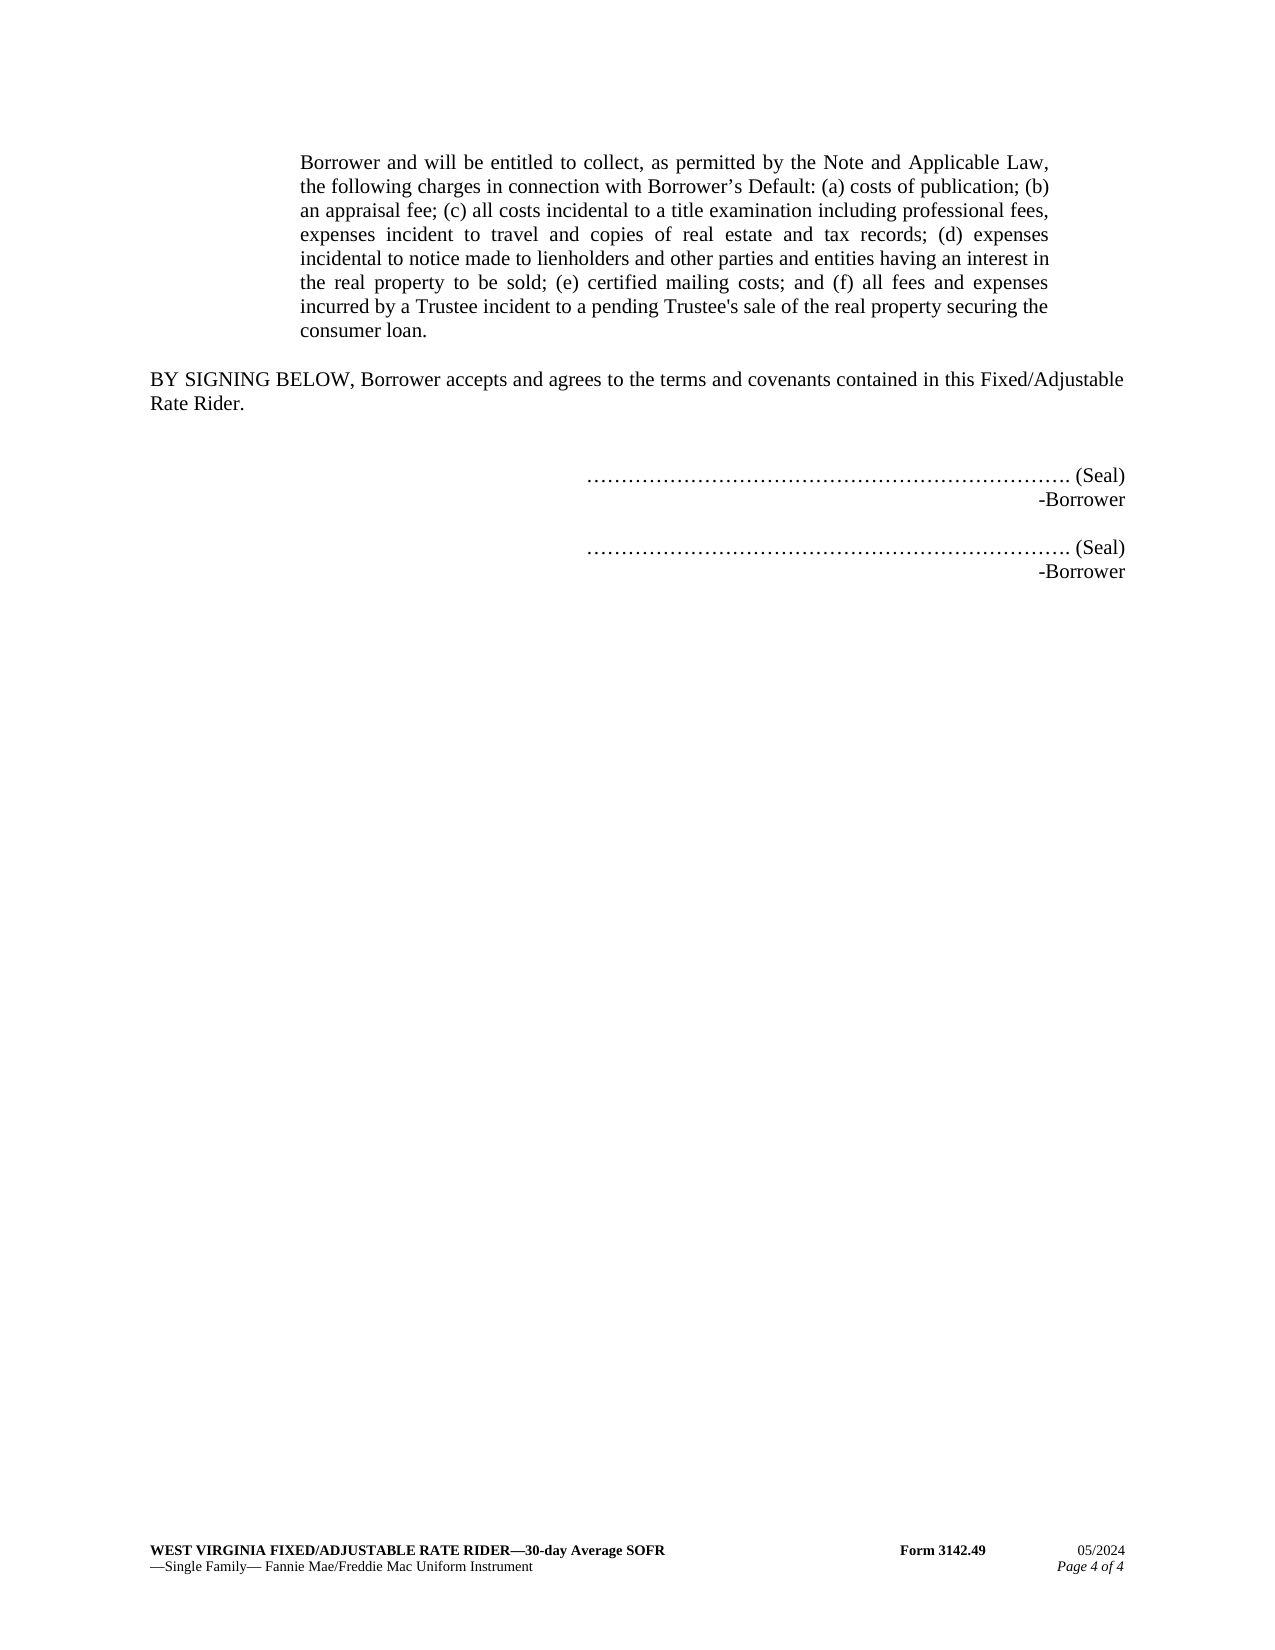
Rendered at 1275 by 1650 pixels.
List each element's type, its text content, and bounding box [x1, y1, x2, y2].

text -Borrower [150, 487, 1125, 511]
text ……………………………………………………………. (Seal) [150, 463, 1125, 487]
text -Borrower [150, 559, 1125, 583]
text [300, 150, 1050, 342]
text ……………………………………………………………. (Seal) [150, 535, 1125, 559]
text BY SIGNING BELOW, Borrower accepts and agrees to the terms and covenants contained in this Fixed/Adjustable Rate Rider. [150, 367, 1125, 415]
